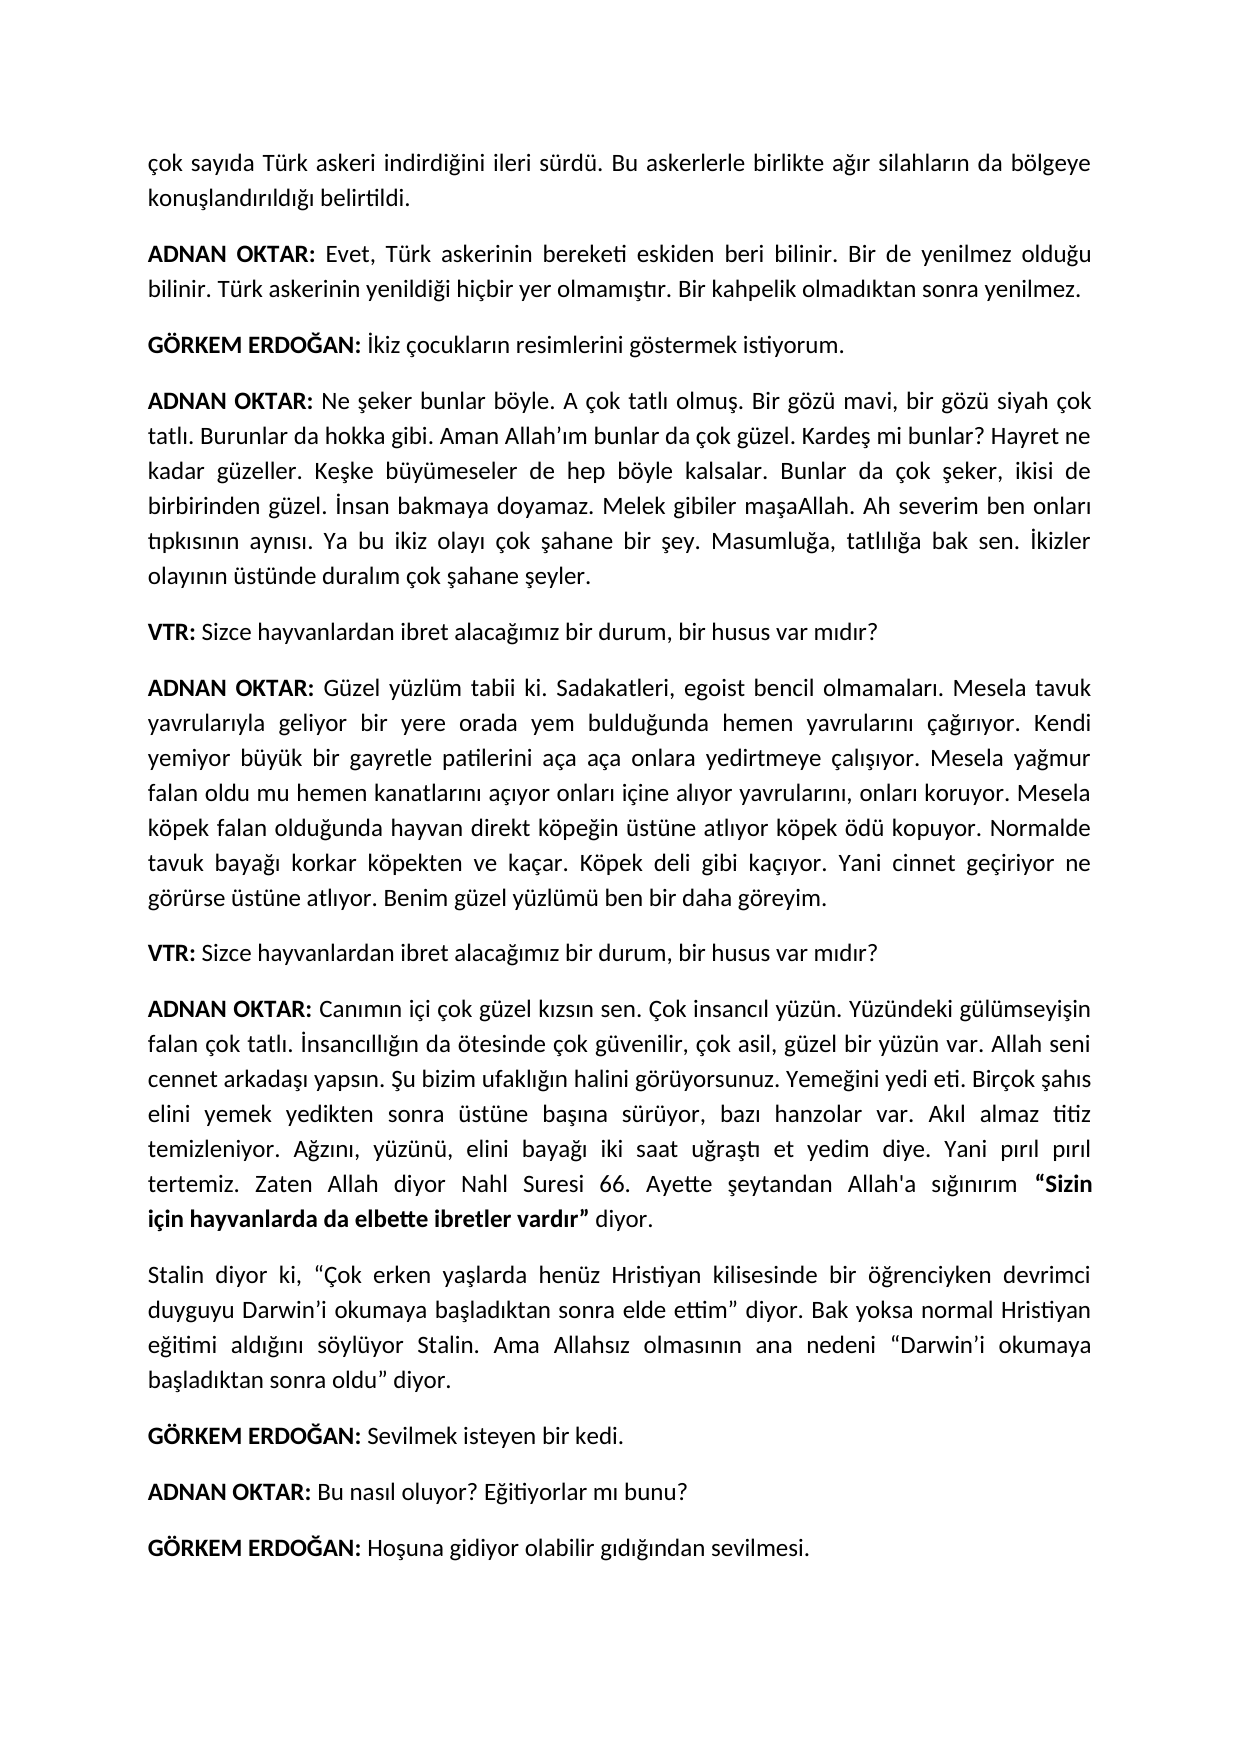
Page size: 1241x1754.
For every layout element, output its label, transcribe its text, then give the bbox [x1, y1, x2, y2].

text VTR: Sizce hayvanlardan ibret alacağımız bir durum, bir husus var mıdır? [148, 938, 1093, 968]
text ADNAN OKTAR: Canımın içi çok güzel kızsın sen. Çok insancıl yüzün. Yüzündeki gülümseyişin falan çok tatlı. İnsancıllığın da ötesinde çok güvenilir, çok asil, güzel bir yüzün var. Allah seni cennet arkadaşı yapsın. Şu bizim ufaklığın halini görüyorsunuz. Yemeğini yedi eti. Birçok şahıs elini yemek yedikten sonra üstüne başına sürüyor, bazı hanzolar var. Akıl almaz titiz temizleniyor. Ağzını, yüzünü, elini bayağı iki saat uğraştı et yedim diye. Yani pırıl pırıl tertemiz. Zaten Allah diyor Nahl Suresi 66. Ayette şeytandan Allah'a sığınırım “Sizin için hayvanlarda da elbette ibretler vardır” diyor. [148, 993, 1093, 1234]
text ADNAN OKTAR: Ne şeker bunlar böyle. A çok tatlı olmuş. Bir gözü mavi, bir gözü siyah çok tatlı. Burunlar da hokka gibi. Aman Allah’ım bunlar da çok güzel. Kardeş mi bunlar? Hayret ne kadar güzeller. Keşke büyümeseler de hep böyle kalsalar. Bunlar da çok şeker, ikisi de birbirinden güzel. İnsan bakmaya doyamaz. Melek gibiler maşaAllah. Ah severim ben onları tıpkısının aynısı. Ya bu ikiz olayı çok şahane bir şey. Masumluğa, tatlılığa bak sen. İkizler olayının üstünde duralım çok şahane şeyler. [148, 385, 1093, 591]
text VTR: Sizce hayvanlardan ibret alacağımız bir durum, bir husus var mıdır? [148, 616, 1093, 646]
text GÖRKEM ERDOĞAN: İkiz çocukların resimlerini göstermek istiyorum. [148, 329, 1093, 360]
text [148, 148, 1093, 213]
text Stalin diyor ki, “Çok erken yaşlarda henüz Hristiyan kilisesinde bir öğrenciyken devrimci duyguyu Darwin’i okumaya başladıktan sonra elde ettim” diyor. Bak yoksa normal Hristiyan eğitimi aldığını söylüyor Stalin. Ama Allahsız olmasının ana nedeni “Darwin’i okumaya başladıktan sonra oldu” diyor. [148, 1259, 1093, 1395]
text GÖRKEM ERDOĞAN: Hoşuna gidiyor olabilir gıdığından sevilmesi. [148, 1532, 1093, 1562]
text ADNAN OKTAR: Bu nasıl oluyor? Eğitiyorlar mı bunu? [148, 1476, 1093, 1506]
text GÖRKEM ERDOĞAN: Sevilmek isteyen bir kedi. [148, 1420, 1093, 1451]
text ADNAN OKTAR: Evet, Türk askerinin bereketi eskiden beri bilinir. Bir de yenilmez olduğu bilinir. Türk askerinin yenildiği hiçbir yer olmamıştır. Bir kahpelik olmadıktan sonra yenilmez. [148, 238, 1093, 304]
text ADNAN OKTAR: Güzel yüzlüm tabii ki. Sadakatleri, egoist bencil olmamaları. Mesela tavuk yavrularıyla geliyor bir yere orada yem bulduğunda hemen yavrularını çağırıyor. Kendi yemiyor büyük bir gayretle patilerini aça aça onlara yedirtmeye çalışıyor. Mesela yağmur falan oldu mu hemen kanatlarını açıyor onları içine alıyor yavrularını, onları koruyor. Mesela köpek falan olduğunda hayvan direkt köpeğin üstüne atlıyor köpek ödü kopuyor. Normalde tavuk bayağı korkar köpekten ve kaçar. Köpek deli gibi kaçıyor. Yani cinnet geçiriyor ne görürse üstüne atlıyor. Benim güzel yüzlümü ben bir daha göreyim. [148, 672, 1093, 912]
